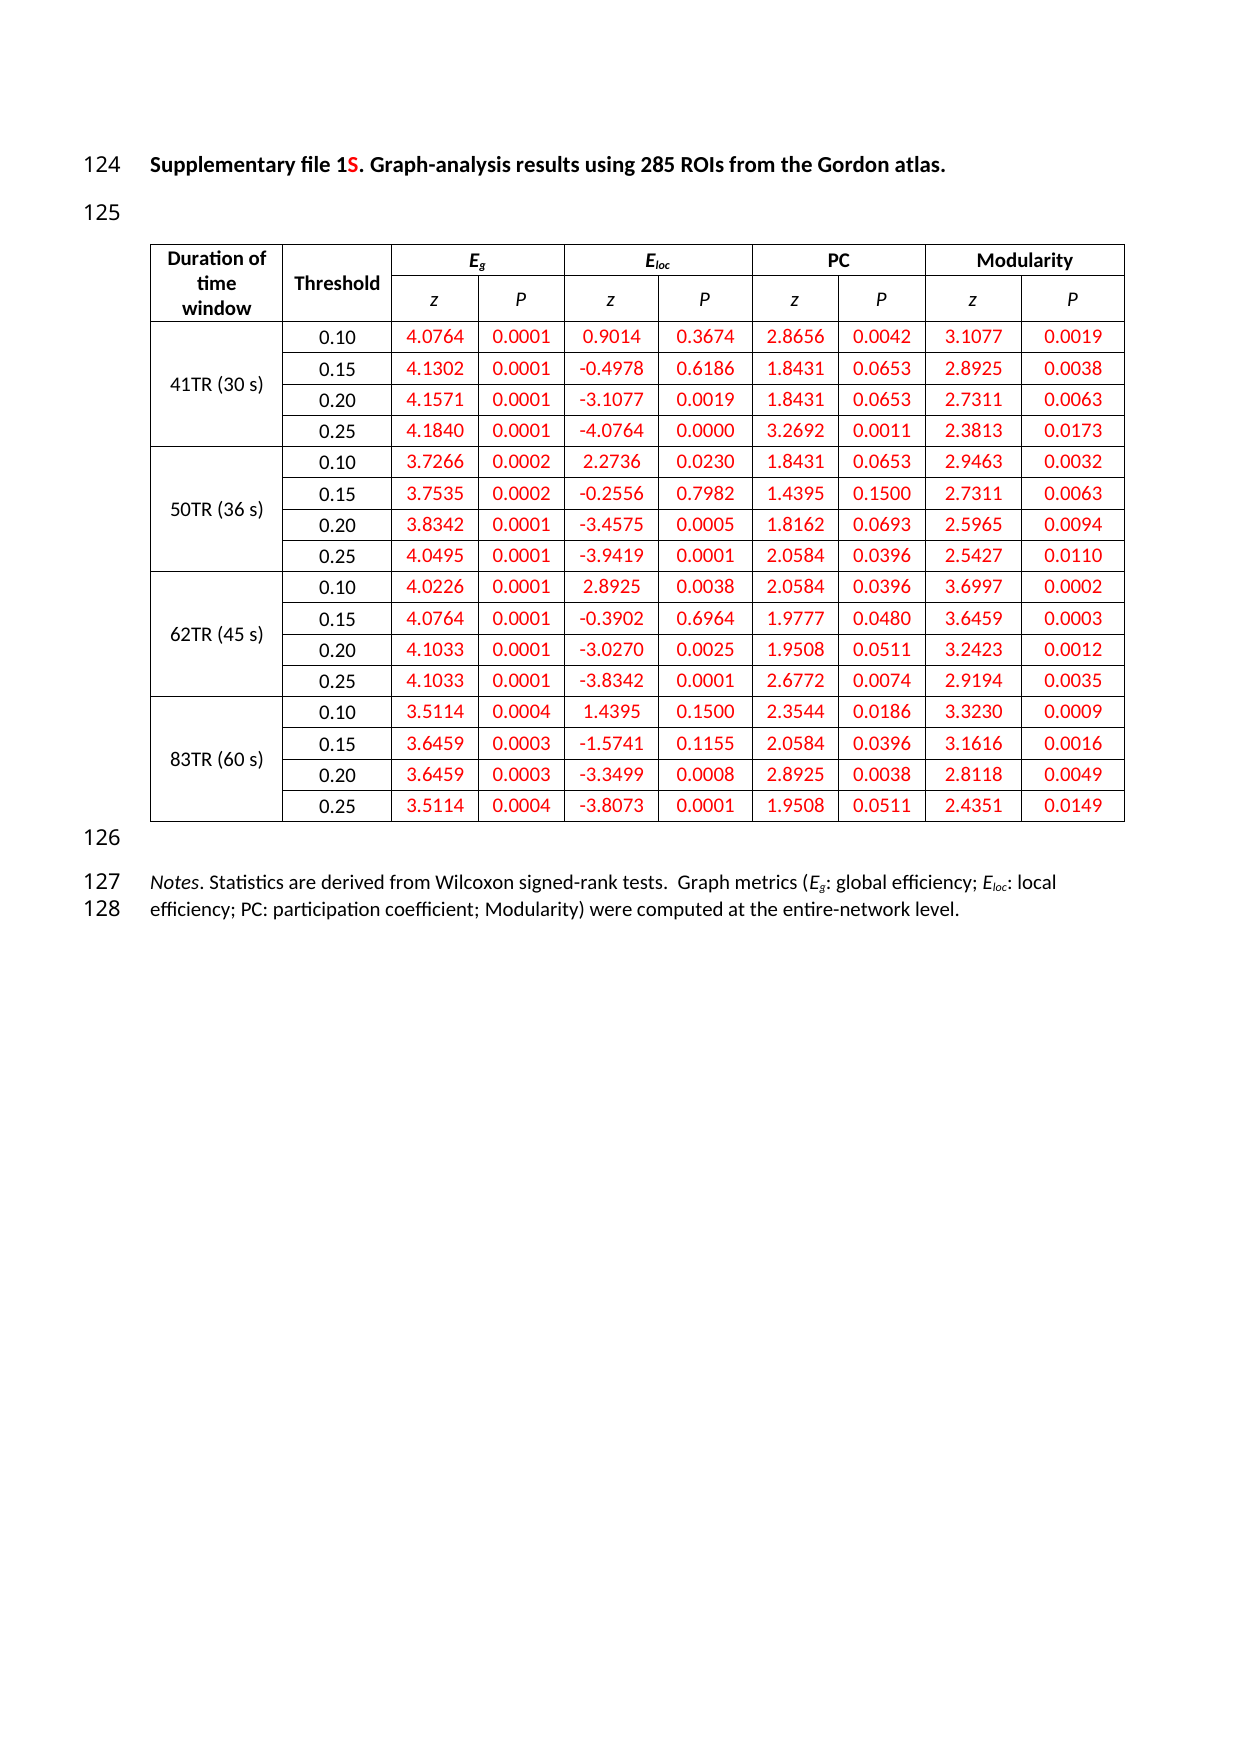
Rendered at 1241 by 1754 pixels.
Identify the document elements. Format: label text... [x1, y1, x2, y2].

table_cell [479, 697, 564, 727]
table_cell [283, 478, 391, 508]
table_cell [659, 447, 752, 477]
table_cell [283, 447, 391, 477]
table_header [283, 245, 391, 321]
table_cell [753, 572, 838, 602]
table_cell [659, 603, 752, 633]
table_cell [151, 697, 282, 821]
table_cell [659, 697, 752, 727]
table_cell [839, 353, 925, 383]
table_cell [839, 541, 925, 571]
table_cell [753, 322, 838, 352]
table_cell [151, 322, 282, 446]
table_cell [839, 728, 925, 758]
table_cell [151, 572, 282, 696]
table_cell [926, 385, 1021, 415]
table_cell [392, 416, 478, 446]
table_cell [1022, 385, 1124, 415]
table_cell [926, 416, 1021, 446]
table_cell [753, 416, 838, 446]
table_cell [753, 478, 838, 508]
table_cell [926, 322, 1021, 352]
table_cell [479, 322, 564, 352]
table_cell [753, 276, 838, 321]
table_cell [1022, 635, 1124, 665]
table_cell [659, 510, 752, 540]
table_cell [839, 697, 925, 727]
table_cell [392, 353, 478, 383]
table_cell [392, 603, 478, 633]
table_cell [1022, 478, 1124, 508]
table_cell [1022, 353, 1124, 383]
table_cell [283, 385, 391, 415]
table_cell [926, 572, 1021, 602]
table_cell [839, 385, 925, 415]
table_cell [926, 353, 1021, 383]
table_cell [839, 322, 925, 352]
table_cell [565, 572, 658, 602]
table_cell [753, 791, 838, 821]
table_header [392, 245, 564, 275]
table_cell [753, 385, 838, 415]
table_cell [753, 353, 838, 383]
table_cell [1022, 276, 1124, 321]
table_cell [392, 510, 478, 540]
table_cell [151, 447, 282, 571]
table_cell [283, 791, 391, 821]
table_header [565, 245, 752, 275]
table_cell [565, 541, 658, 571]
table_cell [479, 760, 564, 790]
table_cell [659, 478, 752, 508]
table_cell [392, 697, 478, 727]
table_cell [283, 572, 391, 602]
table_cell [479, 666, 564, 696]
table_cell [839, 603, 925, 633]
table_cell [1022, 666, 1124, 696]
text Supplementary file 1S. Graph-analysis results using 285 ROIs from the Gordon atlas. [150, 150, 1090, 178]
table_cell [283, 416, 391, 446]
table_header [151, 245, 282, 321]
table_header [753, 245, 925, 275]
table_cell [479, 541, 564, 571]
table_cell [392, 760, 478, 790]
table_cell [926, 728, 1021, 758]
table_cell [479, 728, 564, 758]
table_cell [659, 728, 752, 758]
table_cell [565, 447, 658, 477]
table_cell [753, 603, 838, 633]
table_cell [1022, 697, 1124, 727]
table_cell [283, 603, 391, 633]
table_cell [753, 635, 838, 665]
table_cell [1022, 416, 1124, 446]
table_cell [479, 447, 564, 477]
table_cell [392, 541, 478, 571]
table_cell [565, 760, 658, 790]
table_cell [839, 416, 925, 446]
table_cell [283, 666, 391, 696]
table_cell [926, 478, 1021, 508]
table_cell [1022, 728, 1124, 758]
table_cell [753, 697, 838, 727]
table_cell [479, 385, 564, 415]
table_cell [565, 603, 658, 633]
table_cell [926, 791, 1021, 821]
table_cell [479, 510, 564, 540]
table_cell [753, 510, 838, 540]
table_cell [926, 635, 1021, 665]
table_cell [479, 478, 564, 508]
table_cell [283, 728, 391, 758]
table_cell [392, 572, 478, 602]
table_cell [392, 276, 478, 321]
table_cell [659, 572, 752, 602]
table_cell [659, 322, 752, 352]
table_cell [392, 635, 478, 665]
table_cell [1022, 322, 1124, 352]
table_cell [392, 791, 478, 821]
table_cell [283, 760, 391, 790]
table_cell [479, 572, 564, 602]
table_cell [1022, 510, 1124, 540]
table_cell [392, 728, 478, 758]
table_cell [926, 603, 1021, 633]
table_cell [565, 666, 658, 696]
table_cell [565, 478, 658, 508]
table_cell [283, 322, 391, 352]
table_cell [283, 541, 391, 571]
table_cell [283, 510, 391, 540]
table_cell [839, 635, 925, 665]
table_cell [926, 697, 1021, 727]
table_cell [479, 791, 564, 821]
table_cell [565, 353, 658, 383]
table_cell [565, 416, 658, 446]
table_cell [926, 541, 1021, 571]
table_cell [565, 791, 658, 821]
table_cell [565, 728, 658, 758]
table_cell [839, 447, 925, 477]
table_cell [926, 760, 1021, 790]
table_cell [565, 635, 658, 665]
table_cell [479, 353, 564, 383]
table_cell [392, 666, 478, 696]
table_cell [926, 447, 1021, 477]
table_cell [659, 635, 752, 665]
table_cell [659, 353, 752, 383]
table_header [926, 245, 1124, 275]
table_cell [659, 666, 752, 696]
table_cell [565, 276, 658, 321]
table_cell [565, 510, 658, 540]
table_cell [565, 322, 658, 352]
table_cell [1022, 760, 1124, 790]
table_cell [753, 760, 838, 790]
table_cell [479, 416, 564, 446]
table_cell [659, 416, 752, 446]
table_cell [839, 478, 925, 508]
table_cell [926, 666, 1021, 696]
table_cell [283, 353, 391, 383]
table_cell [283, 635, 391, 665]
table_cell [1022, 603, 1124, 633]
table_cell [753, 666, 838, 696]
text Notes. Statistics are derived from Wilcoxon signed-rank tests. Graph metrics (Eg: global efficiency; Eloc: local efficiency; PC: participation coefficient; Modularity) were computed at the entire-network level. [150, 869, 1090, 922]
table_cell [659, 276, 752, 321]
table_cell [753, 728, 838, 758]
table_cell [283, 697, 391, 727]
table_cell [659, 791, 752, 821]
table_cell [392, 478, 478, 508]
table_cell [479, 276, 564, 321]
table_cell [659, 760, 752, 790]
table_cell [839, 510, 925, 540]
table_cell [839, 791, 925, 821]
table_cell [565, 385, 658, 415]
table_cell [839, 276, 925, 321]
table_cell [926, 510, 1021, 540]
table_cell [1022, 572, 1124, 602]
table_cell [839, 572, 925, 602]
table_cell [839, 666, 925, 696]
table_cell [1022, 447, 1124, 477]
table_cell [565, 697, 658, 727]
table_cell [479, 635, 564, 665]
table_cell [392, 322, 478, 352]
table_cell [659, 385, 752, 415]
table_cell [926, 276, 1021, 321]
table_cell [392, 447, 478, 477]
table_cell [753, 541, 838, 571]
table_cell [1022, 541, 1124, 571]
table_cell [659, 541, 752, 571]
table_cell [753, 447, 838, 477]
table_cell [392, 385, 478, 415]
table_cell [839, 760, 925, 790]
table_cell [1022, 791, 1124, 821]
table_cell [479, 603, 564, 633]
